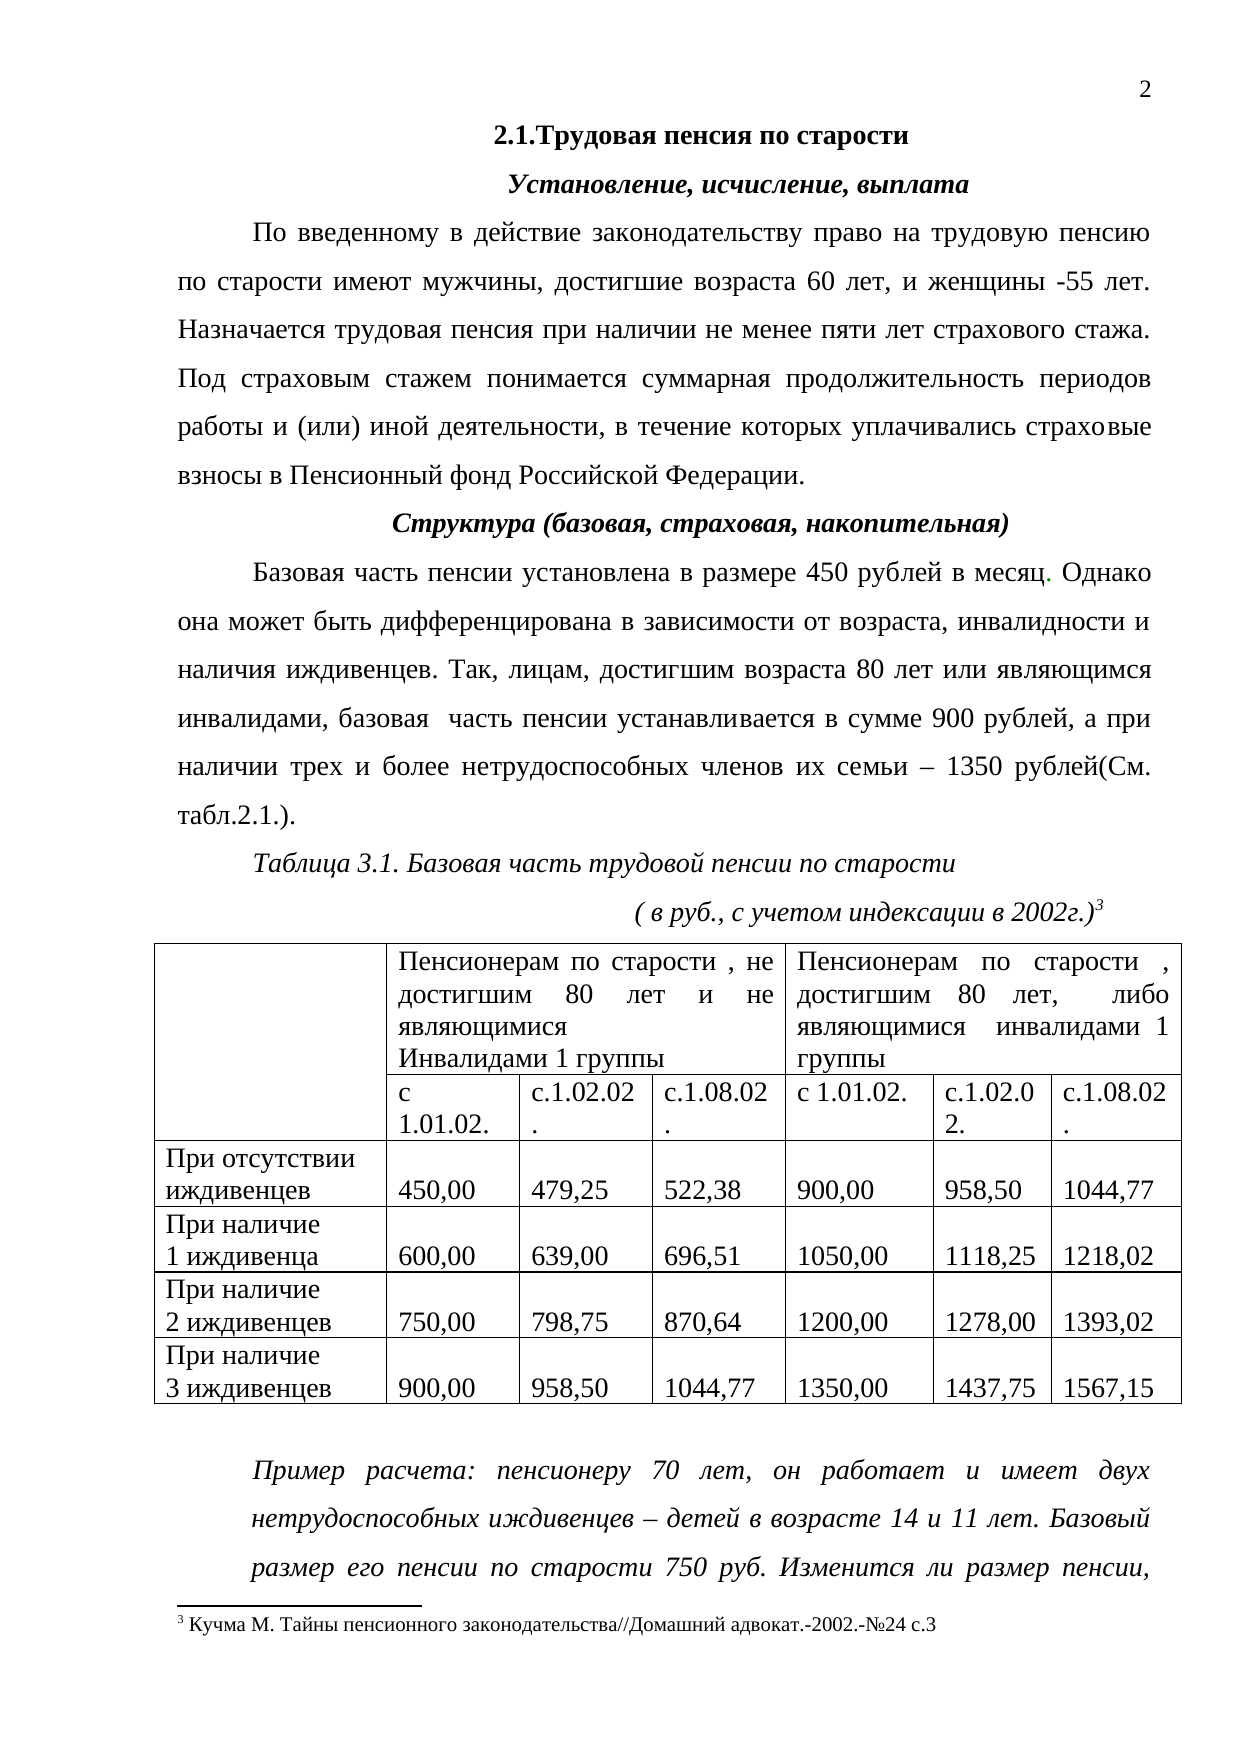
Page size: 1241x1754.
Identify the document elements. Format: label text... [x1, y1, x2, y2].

table_header Пенсионерам по старости , не достигшим 80 лет и не являющимися Инвалидами 1 группы [387, 944, 785, 1074]
table_cell 450,00 [387, 1141, 519, 1206]
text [251, 1453, 1152, 1582]
table_cell При наличие 2 иждивенцев [155, 1273, 386, 1337]
table_cell 1200,00 [786, 1273, 933, 1337]
table_header [155, 944, 386, 1074]
table_cell 479,25 [520, 1141, 652, 1206]
table_cell 1044,77 [1052, 1141, 1181, 1206]
table_cell 1437,75 [934, 1338, 1051, 1403]
table_cell 870,64 [653, 1273, 785, 1337]
table_cell 1044,77 [653, 1338, 785, 1403]
table_cell При наличие 3 иждивенцев [155, 1338, 386, 1403]
table_cell 958,50 [520, 1338, 652, 1403]
table_cell 639,00 [520, 1207, 652, 1271]
table_cell 958,50 [934, 1141, 1051, 1206]
table_cell 798,75 [520, 1273, 652, 1337]
text 2.1.Трудовая пенсия по старости [251, 118, 1152, 151]
table_cell 522,38 [653, 1141, 785, 1206]
table_cell 1218,02 [1052, 1207, 1181, 1271]
table_cell 1567,15 [1052, 1338, 1181, 1403]
text Таблица 3.1. Базовая часть трудовой пенсии по старости [177, 846, 1152, 879]
table_cell 900,00 [786, 1141, 933, 1206]
text Установление, исчисление, выплата [251, 167, 1152, 199]
text Базовая часть пенсии установлена в размере 450 рублей в месяц. Однако она может быть дифференцирована в зависимости от возраста, инвалидности и наличия иждивенцев. Так, лицам, достигшим возраста 80 лет или являющимся инвалидами, базовая часть пенсии устанавливается в сумме 900 рублей, а при наличии трех и более нетрудоспособных членов их семьи – 1350 рублей(См. табл.2.1.). [177, 555, 1152, 830]
table_cell 600,00 [387, 1207, 519, 1271]
table_cell При отсутствии иждивенцев [155, 1141, 386, 1206]
table_cell 900,00 [387, 1338, 519, 1403]
table_cell [155, 1074, 386, 1140]
table_cell с.1.02.02. [520, 1075, 652, 1140]
table_cell с.1.02.02. [934, 1075, 1051, 1140]
table_cell 1350,00 [786, 1338, 933, 1403]
table_cell 1278,00 [934, 1273, 1051, 1337]
table_cell с 1.01.02. [387, 1075, 519, 1140]
table_cell с 1.01.02. [786, 1075, 933, 1140]
table_cell 1393,02 [1052, 1273, 1181, 1337]
table_cell с.1.08.02. [653, 1075, 785, 1140]
table_cell 1118,25 [934, 1207, 1051, 1271]
text По введенному в действие законодательству право на трудовую пенсию по старости имеют мужчины, достигшие возраста 60 лет, и женщины -55 лет. Назначается трудовая пенсия при наличии не менее пяти лет страхового стажа. Под страховым стажем понимается суммарная продолжительность периодов работы и (или) иной деятельности, в течение которых уплачивались страховые взносы в Пенсионный фонд Российской Федерации. [177, 215, 1152, 490]
table_header Пенсионерам по старости , достигшим 80 лет, либо являющимися инвалидами 1 группы [786, 944, 1181, 1074]
table_cell При наличие 1 иждивенца [155, 1207, 386, 1271]
table_cell с.1.08.02. [1052, 1075, 1181, 1140]
text ( в руб., с учетом индексации в 2002г.) [552, 895, 1152, 927]
table_cell 1050,00 [786, 1207, 933, 1271]
text Структура (базовая, страховая, накопительная) [251, 506, 1152, 539]
table_cell 750,00 [387, 1273, 519, 1337]
table_cell 696,51 [653, 1207, 785, 1271]
